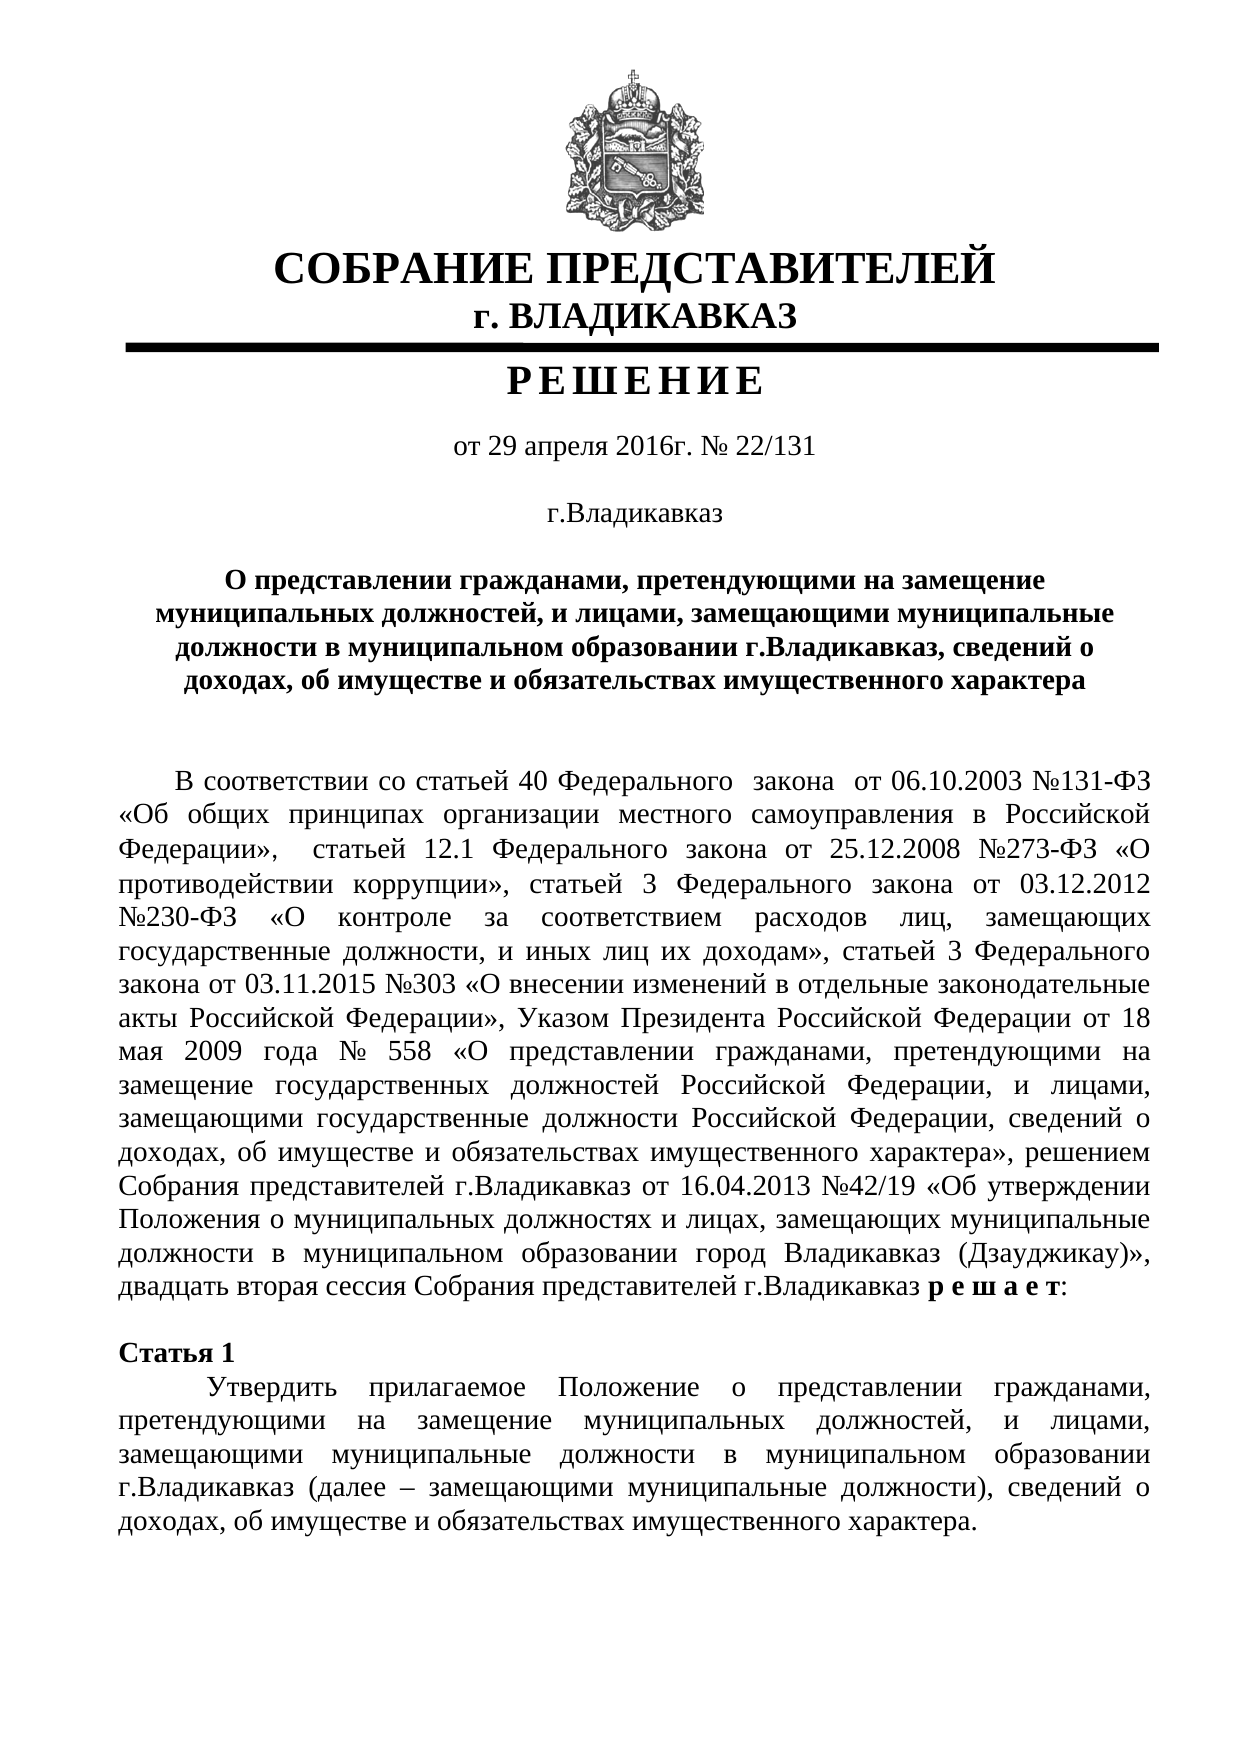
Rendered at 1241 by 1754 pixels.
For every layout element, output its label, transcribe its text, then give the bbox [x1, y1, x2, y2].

text О представлении гражданами, претендующими на замещение муниципальных должностей, и лицами, замещающими муниципальные должности в муниципальном образовании г.Владикавказ, сведений о доходах, об имуществе и обязательствах имущественного характера [118, 562, 1152, 696]
text от 29 апреля 2016г. № 22/131 [118, 428, 1152, 461]
title РЕШЕНИЕ [118, 356, 1152, 403]
subtitle СОБРАНИЕ ПРЕДСТАВИТЕЛЕЙ [118, 241, 1152, 293]
text В соответствии со статьей 40 Федерального закона от 06.10.2003 №131-ФЗ «Об общих принципах организации местного самоуправления в Российской Федерации», статьей 12.1 Федерального закона от 25.12.2008 №273-ФЗ «О противодействии коррупции», статьей 3 Федерального закона от 03.12.2012 №230-ФЗ «О контроле за соответствием расходов лиц, замещающих государственные должности, и иных лиц их доходам», статьей 3 Федерального закона от 03.11.2015 №303 «О внесении изменений в отдельные законодательные акты Российской Федерации», Указом Президента Российской Федерации от 18 мая 2009 года № 558 «О представлении гражданами, претендующими на замещение государственных должностей Российской Федерации, и лицами, замещающими государственные должности Российской Федерации, сведений о доходах, об имуществе и обязательствах имущественного характера», решением Собрания представителей г.Владикавказ от 16.04.2013 №42/19 «Об утверждении Положения о муниципальных должностях и лицах, замещающих муниципальные должности в муниципальном образовании город Владикавказ (Дзауджикау)», двадцать вторая сессия Собрания представителей г.Владикавказ р е ш а е т: [118, 763, 1152, 1302]
subtitle г. ВЛАДИКАВКАЗ [118, 293, 1152, 336]
text г.Владикавказ [118, 495, 1152, 528]
text Статья 1 [118, 1335, 1152, 1369]
text Утвердить прилагаемое Положение о представлении гражданами, претендующими на замещение муниципальных должностей, и лицами, замещающими муниципальные должности в муниципальном образовании г.Владикавказ (далее – замещающими муниципальные должности), сведений о доходах, об имуществе и обязательствах имущественного характера. [118, 1369, 1152, 1537]
